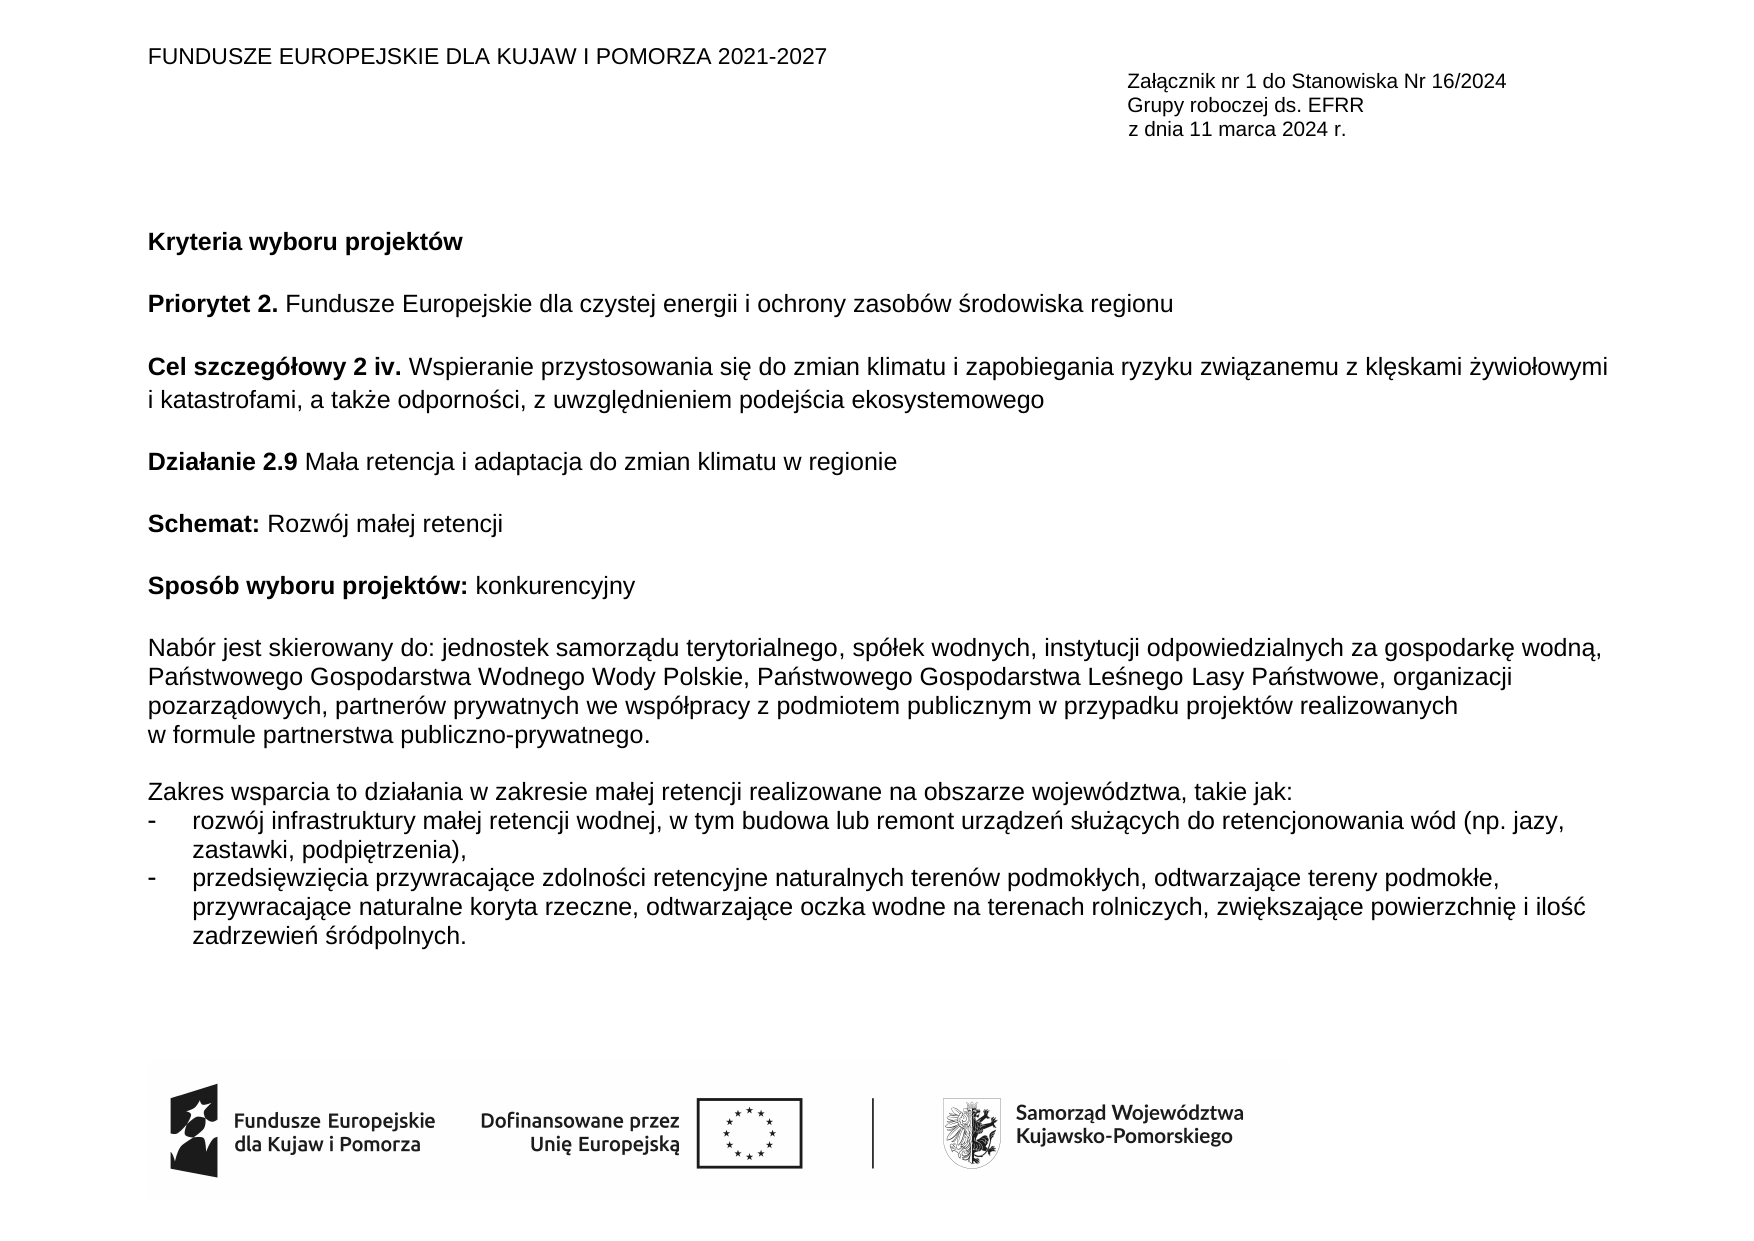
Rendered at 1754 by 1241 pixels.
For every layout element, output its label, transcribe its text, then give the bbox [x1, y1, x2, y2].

picture [147, 1060, 1290, 1201]
text Sposób wyboru projektów: konkurencyjny [148, 571, 1624, 600]
list przedsięwzięcia przywracające zdolności retencyjne naturalnych terenów podmokłych, odtwarzające tereny podmokłe, przywracające naturalne koryta rzeczne, odtwarzające oczka wodne na terenach rolniczych, zwiększające powierzchnię i ilość zadrzewień śródpolnych. [148, 863, 1624, 950]
text Priorytet 2. Fundusze Europejskie dla czystej energii i ochrony zasobów środowiska regionu [148, 289, 1624, 318]
text Cel szczegółowy 2 iv. Wspieranie przystosowania się do zmian klimatu i zapobiegania ryzyku związanemu z klęskami żywiołowymi i katastrofami, a także odporności, z uwzględnieniem podejścia ekosystemowego [148, 352, 1624, 413]
list rozwój infrastruktury małej retencji wodnej, w tym budowa lub remont urządzeń służących do retencjonowania wód (np. jazy, zastawki, podpiętrzenia), [148, 806, 1624, 863]
text Zakres wsparcia to działania w zakresie małej retencji realizowane na obszarze województwa, takie jak: [148, 777, 1624, 806]
text Działanie 2.9 Mała retencja i adaptacja do zmian klimatu w regionie [148, 447, 1624, 476]
text Nabór jest skierowany do: jednostek samorządu terytorialnego, spółek wodnych, instytucji odpowiedzialnych za gospodarkę wodną, Państwowego Gospodarstwa Wodnego Wody Polskie, Państwowego Gospodarstwa Leśnego Lasy Państwowe, organizacji pozarządowych, partnerów prywatnych we współpracy z podmiotem publicznym w przypadku projektów realizowanych w formule partnerstwa publiczno-prywatnego. [148, 633, 1624, 748]
text Schemat: Rozwój małej retencji [148, 509, 1624, 538]
text Kryteria wyboru projektów [148, 227, 1624, 256]
